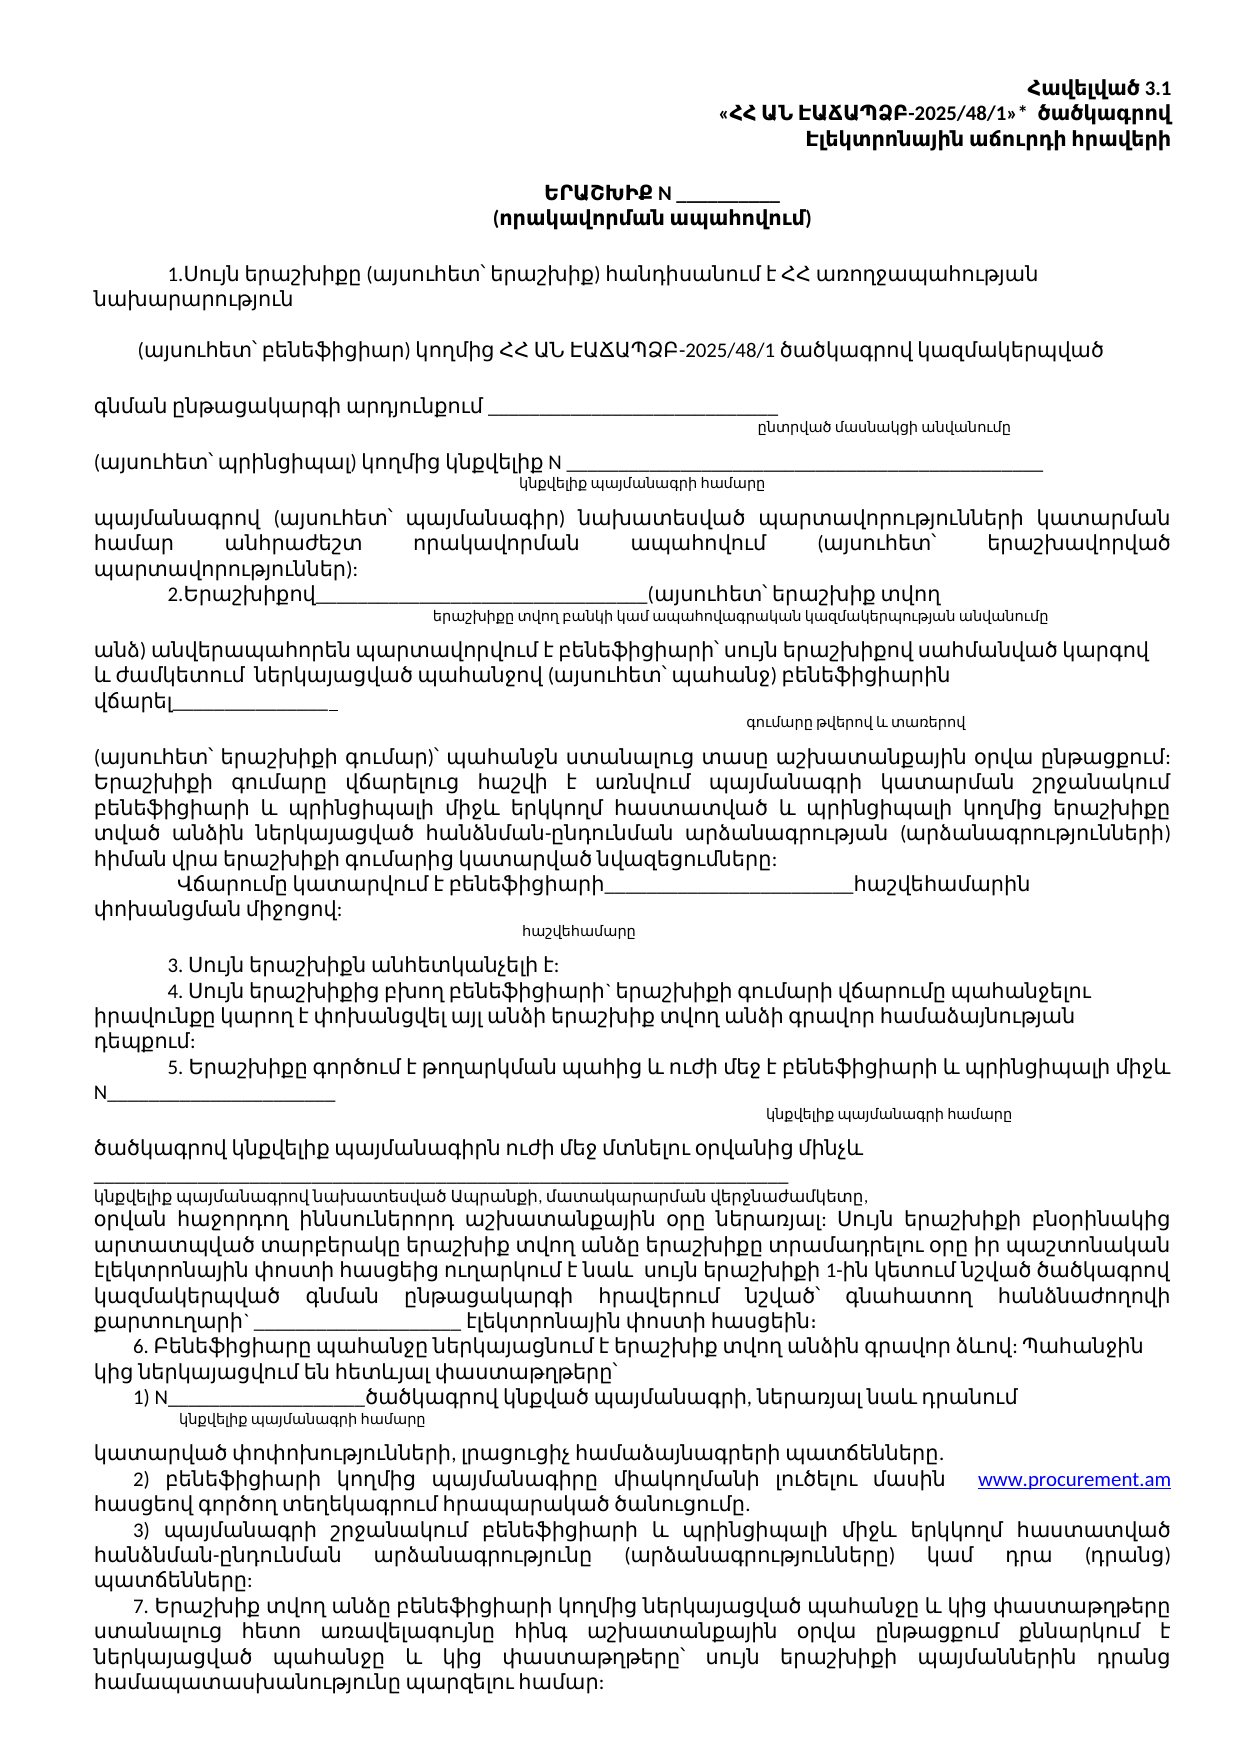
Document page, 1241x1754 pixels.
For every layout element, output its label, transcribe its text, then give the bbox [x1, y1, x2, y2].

text հաշվեհամարը [167, 922, 1171, 952]
text 6. Բենեֆիցիարը պահանջը ներկայացնում է երաշխիք տվող անձին գրավոր ձևով: Պահանջին կից ներկայացվում են հետևյալ փաստաթղթերը՝ [94, 1334, 1171, 1384]
text 7. Երաշխիք տվող անձը բենեֆիցիարի կողմից ներկայացված պահանջը և կից փաստաթղթերը ստանալուց հետո առավելագույնը հինգ աշխատանքային օրվա ընթացքում քննարկում է ներկայացված պահանջը և կից փաստաթղթերը՝ սույն երաշխիքի պայմաններին դրանց համապատասխանությունը պարզելու համար: [94, 1593, 1171, 1695]
text ___________________________________________________________________ [94, 1161, 1171, 1186]
text կնքվելիք պայմանագրի համարը [610, 1105, 1171, 1136]
text 1.Սույն երաշխիքը (այսուհետ՝ երաշխիք) հանդիսանում է ՀՀ առողջապահության նախարարություն [94, 261, 1171, 312]
text կնքվելիք պայմանագրով նախատեսված Ապրանքի, մատակարարման վերջնաժամկետը, [94, 1186, 1171, 1207]
text Վճարումը կատարվում է բենեֆիցիարի________________________հաշվեհամարին փոխանցման միջոցով: [94, 871, 1171, 922]
text պայմանագրով (այսուհետ՝ պայմանագիր) նախատեսված պարտավորությունների կատարման համար անհրաժեշտ որակավորման ապահովում (այսուհետ՝ երաշխավորված պարտավորություններ): [94, 505, 1171, 581]
text ԵՐԱՇԽԻՔ N __________ [94, 180, 1171, 205]
text գնման ընթացակարգի արդյունքում ____________________________ [94, 393, 1171, 419]
text (այսուհետ՝ երաշխիքի գումար)՝ պահանջն ստանալուց տասը աշխատանքային օրվա ընթացքում: Երաշխիքի գումարը վճարելուց հաշվի է առնվում պայմանագրի կատարման շրջանակում բենեֆիցիարի և պրինցիպալի միջև երկկողմ հաստատված և պրինցիպալի կողմից երաշխիքը տված անձին ներկայացված հանձնման-ընդունման արձանագրության (արձանագրությունների) հիման վրա երաշխիքի գումարից կատարված նվազեցումները: [94, 744, 1171, 871]
text ընտրված մասնակցի անվանումը [94, 419, 1171, 449]
text 2) բենեֆիցիարի կողմից պայմանագիրը միակողմանի լուծելու մասին www.procurement.am հասցեով գործող տեղեկագրում հրապարակած ծանուցումը. [94, 1466, 1171, 1517]
text ծածկագրով կնքվելիք պայմանագիրն ուժի մեջ մտնելու օրվանից մինչև [94, 1136, 1171, 1161]
text անձ) անվերապահորեն պարտավորվում է բենեֆիցիարի՝ սույն երաշխիքով սահմանված կարգով և ժամկետում ներկայացված պահանջով (այսուհետ՝ պահանջ) բենեֆիցիարին վճարել_______________ [94, 637, 1171, 713]
text երաշխիքը տվող բանկի կամ ապահովագրական կազմակերպության անվանումը [94, 607, 1171, 637]
text (այսուհետ՝ պրինցիպալ) կողմից կնքվելիք N ______________________________________________ կնքվելիք պայմանագրի համարը [94, 449, 1171, 505]
text կատարված փոփոխությունների, լրացուցիչ համաձայնագրերի պատճենները. [94, 1441, 1171, 1466]
text (որակավորման ապահովում) [94, 205, 1171, 231]
text 3. Սույն երաշխիքն անհետկանչելի է: [94, 952, 1171, 978]
text 4. Սույն երաշխիքից բխող բենեֆիցիարի` երաշխիքի գումարի վճարումը պահանջելու իրավունքը կարող է փոխանցվել այլ անձի երաշխիք տվող անձի գրավոր համաձայնության դեպքում: [94, 978, 1171, 1054]
text գումարը թվերով և տառերով [241, 713, 1171, 744]
text Էլեկտրոնային աճուրդի հրավերի [94, 126, 1171, 151]
text (այսուհետ՝ բենեֆիցիար) կողմից ՀՀ ԱՆ ԷԱՃԱՊՁԲ-2025/48/1 ծածկագրով կազմակերպված [94, 337, 1171, 393]
text 3) պայմանագրի շրջանակում բենեֆիցիարի և պրինցիպալի միջև երկկողմ հաստատված հանձնման-ընդունման արձանագրությունը (արձանագրությունները) կամ դրա (դրանց) պատճենները: [94, 1517, 1171, 1593]
text 5. Երաշխիքը գործում է թողարկման պահից և ուժի մեջ է բենեֆիցիարի և պրինցիպալի միջև N______________________ [94, 1054, 1171, 1105]
text Հավելված 3.1 [94, 75, 1171, 100]
text 2.Երաշխիքով________________________________(այսուհետ՝ երաշխիք տվող [94, 581, 1171, 607]
text «ՀՀ ԱՆ ԷԱՃԱՊՁԲ-2025/48/1»* ծածկագրով [94, 100, 1171, 126]
text կնքվելիք պայմանագրի համարը [94, 1410, 1171, 1441]
text 1) N___________________ծածկագրով կնքված պայմանագրի, ներառյալ նաև դրանում [94, 1384, 1171, 1410]
text օրվան հաջորդող իննսուներորդ աշխատանքային օրը ներառյալ: Սույն երաշխիքի բնօրինակից արտատպված տարբերակը երաշխիք տվող անձը երաշխիքը տրամադրելու օրը իր պաշտոնական էլեկտրոնային փոստի հասցեից ուղարկում է նաև սույն երաշխիքի 1-ին կետում նշված ծածկագրով կազմակերպված գնման ընթացակարգի հրավերում նշված՝ գնահատող հանձնաժողովի քարտուղարի` ____________________ էլեկտրոնային փոստի հասցեին։ [94, 1207, 1171, 1334]
